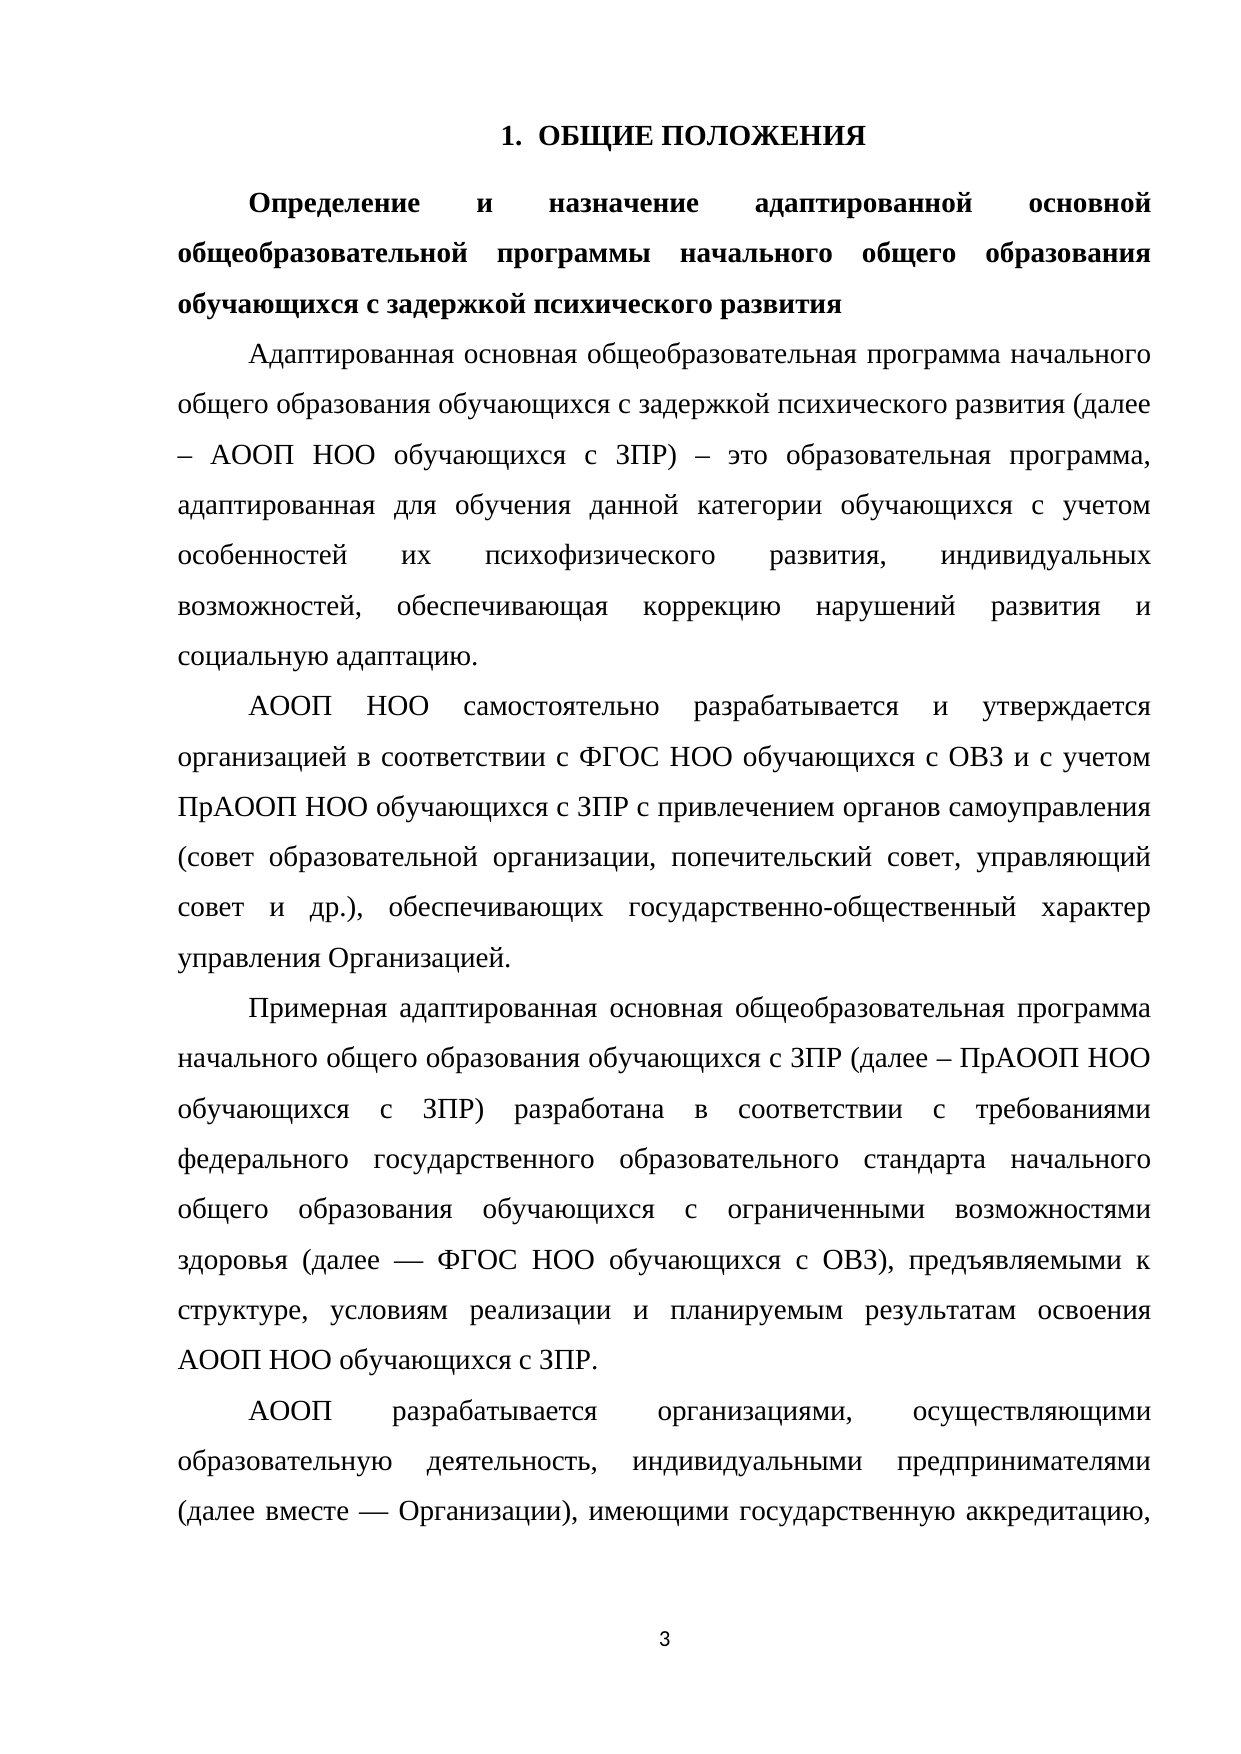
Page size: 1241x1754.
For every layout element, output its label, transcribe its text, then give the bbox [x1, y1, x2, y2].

list ОБЩИЕ ПОЛОЖЕНИЯ [215, 118, 1152, 152]
text Адаптированная основная общеобразовательная программа начального общего образования обучающихся с задержкой психического развития (далее – АООП НОО обучающихся с ЗПР) – это образовательная программа, адаптированная для обучения данной категории обучающихся с учетом особенностей их психофизического развития, индивидуальных возможностей, обеспечивающая коррекцию нарушений развития и социальную адаптацию. [177, 336, 1152, 672]
text Определение и назначение адаптированной основной общеобразовательной программы начального общего образования обучающихся с задержкой психического развития [177, 185, 1152, 319]
text АООП НОО самостоятельно разрабатывается и утверждается организацией в соответствии с ФГОС НОО обучающихся с ОВЗ и с учетом ПрАООП НОО обучающихся с ЗПР с привлечением органов самоуправления (совет образовательной организации, попечительский совет, управляющий совет и др.), обеспечивающих государственно-общественный характер управления Организацией. [177, 688, 1152, 973]
text Примерная адаптированная основная общеобразовательная программа начального общего образования обучающихся с ЗПР (далее – ПрАООП НОО обучающихся с ЗПР) разработана в соответствии с требованиями федерального государственного образовательного стандарта начального общего образования обучающихся с ограниченными возможностями здоровья (далее — ФГОС НОО обучающихся с ОВЗ), предъявляемыми к структуре, условиям реализации и планируемым результатам освоения АООП НОО обучающихся с ЗПР. [177, 990, 1152, 1376]
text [177, 1393, 1152, 1527]
